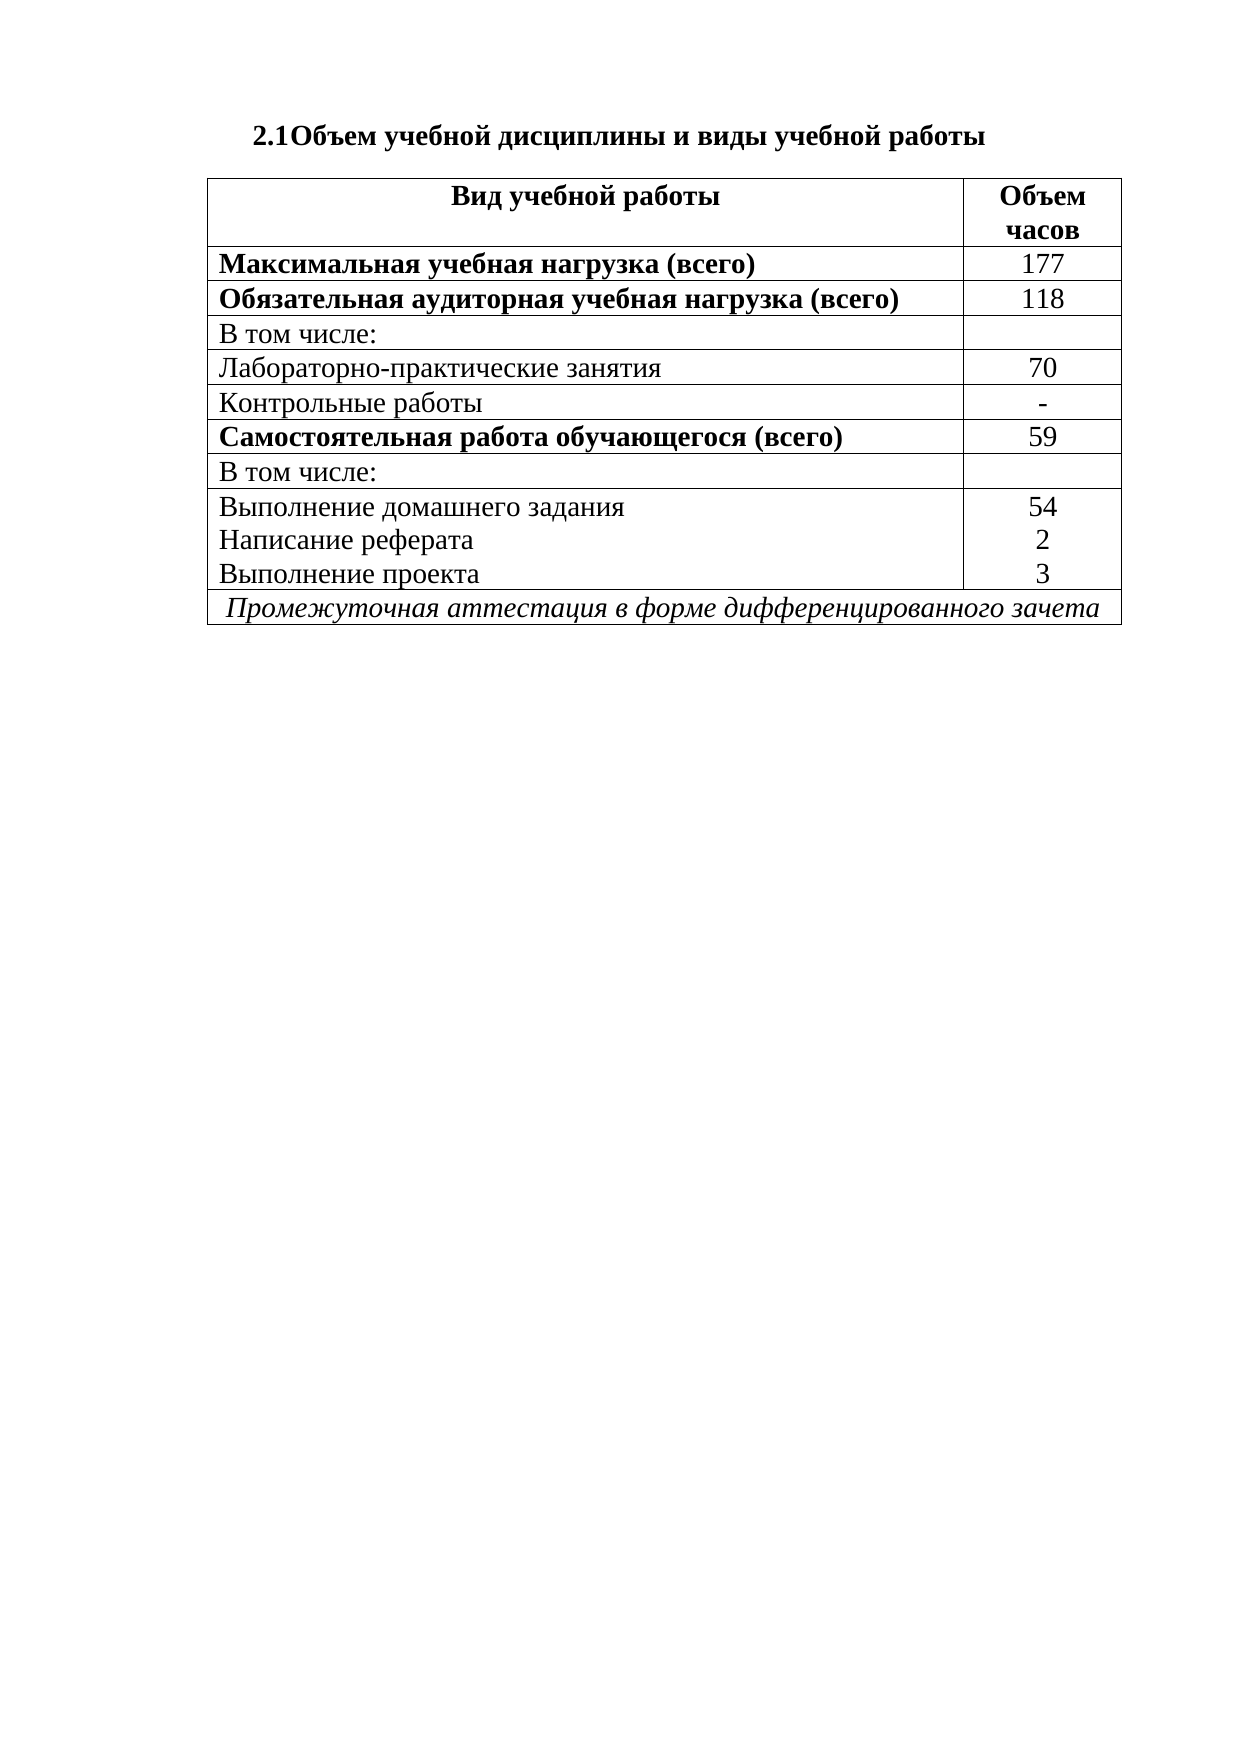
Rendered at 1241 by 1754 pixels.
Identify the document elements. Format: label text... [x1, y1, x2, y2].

table_cell Обязательная аудиторная учебная нагрузка (всего) [208, 281, 963, 315]
table_cell Лабораторно-практические занятия [208, 350, 963, 384]
table_cell [964, 454, 1121, 488]
table_cell 177 [964, 247, 1121, 280]
table_cell Максимальная учебная нагрузка (всего) [208, 247, 963, 280]
table_cell 70 [964, 350, 1121, 384]
table_cell Выполнение домашнего задания Написание реферата Выполнение проекта [208, 489, 963, 589]
table_header Вид учебной работы [208, 179, 963, 246]
table_cell [964, 316, 1121, 349]
table_cell В том числе: [208, 454, 963, 488]
table_cell Контрольные работы [208, 385, 963, 418]
table_cell Самостоятельная работа обучающегося (всего) [208, 420, 963, 453]
table_header Объем часов [964, 179, 1121, 246]
table_cell В том числе: [208, 316, 963, 349]
table_cell 54 2 3 [964, 489, 1121, 589]
table_cell 59 [964, 420, 1121, 453]
table_cell Промежуточная аттестация в форме дифференцированного зачета [208, 590, 1121, 624]
list Объем учебной дисциплины и виды учебной работы [252, 118, 1152, 152]
table_cell - [964, 385, 1121, 418]
table_cell 118 [964, 281, 1121, 315]
